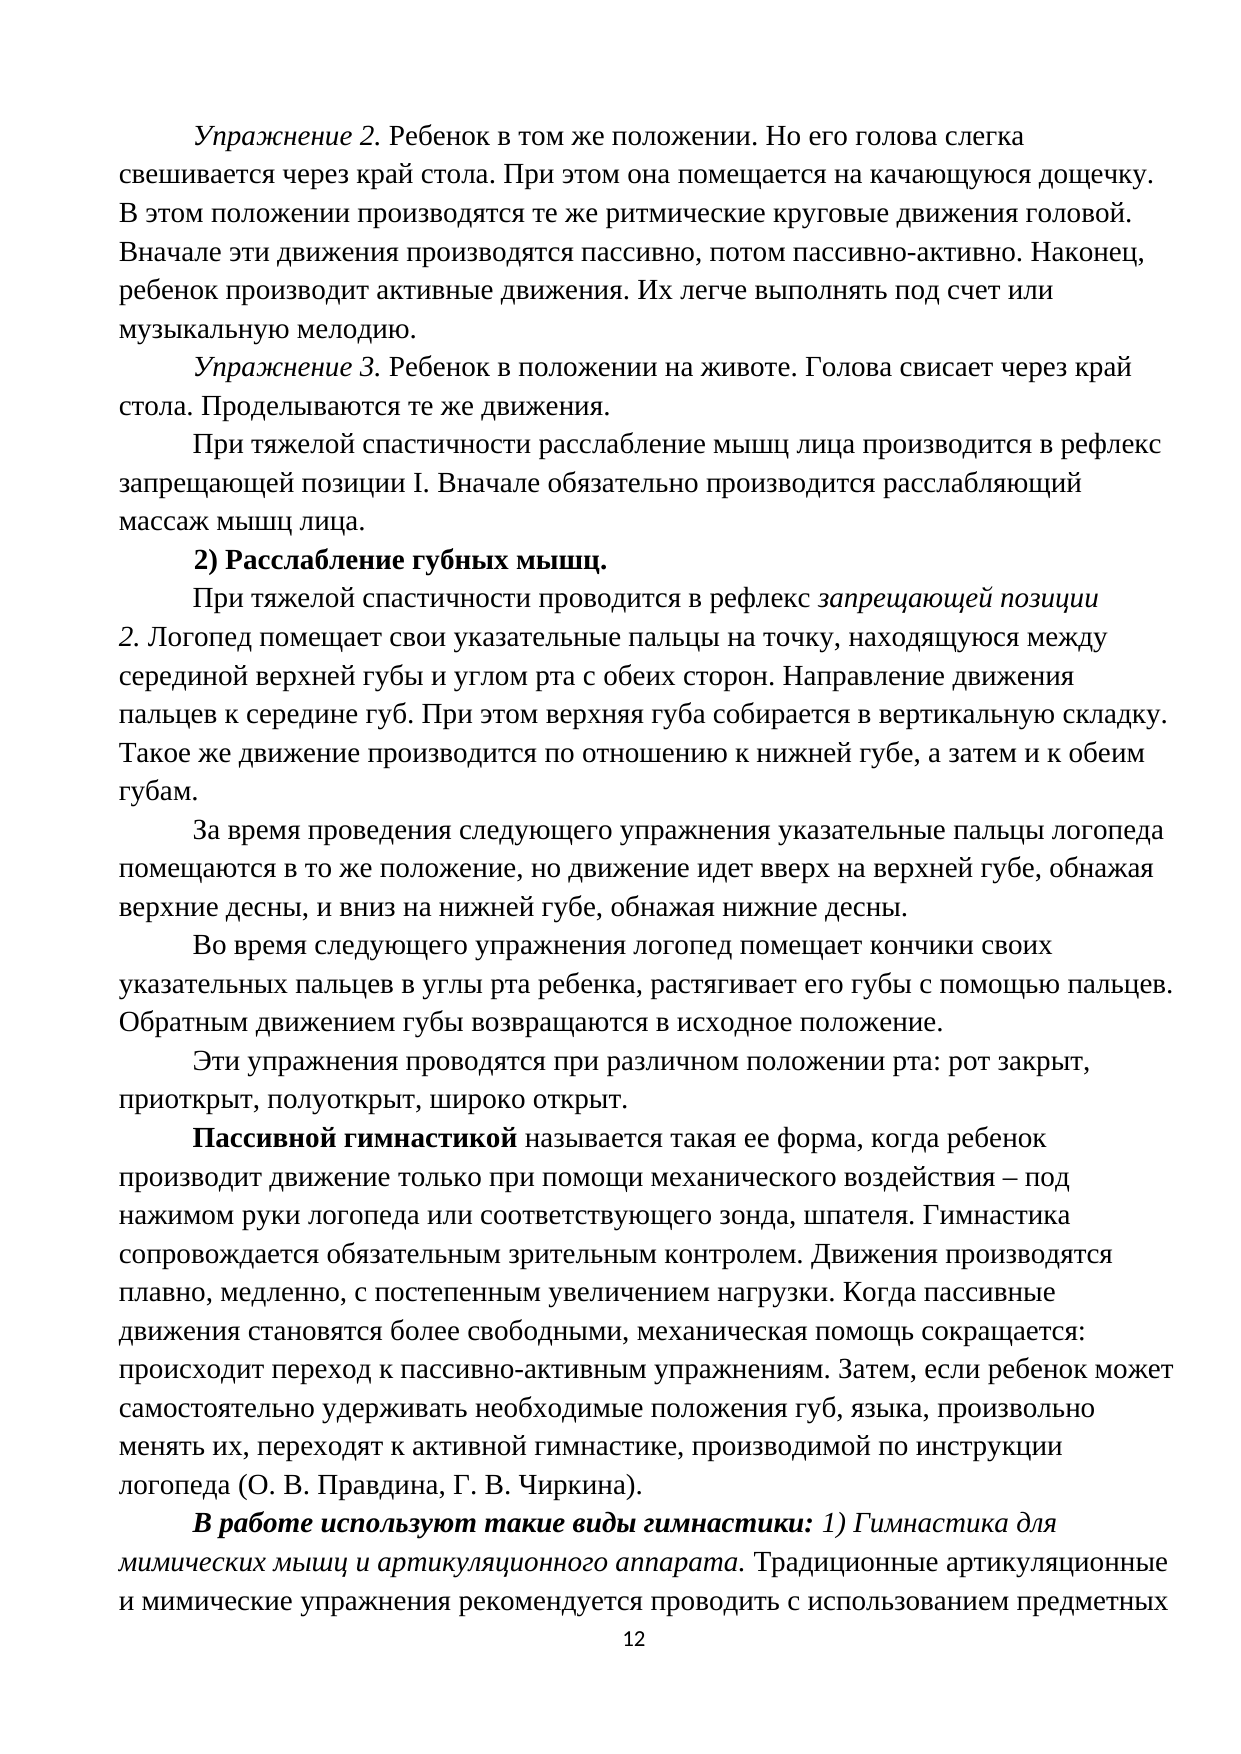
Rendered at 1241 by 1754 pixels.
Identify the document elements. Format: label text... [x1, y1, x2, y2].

text Эти упражнения проводятся при различном положении рта: рот закрыт, приоткрыт, полуоткрыт, широко открыт. [118, 1043, 1180, 1115]
text Упражнение 2. Ребенок в том же положении. Но его голова слегка свешивается через край стола. При этом она помещается на качающуюся дощечку. В этом положении производятся те же ритмические круговые движения головой. Вначале эти движения производятся пассивно, потом пассивно-активно. Наконец, ребенок производит активные движения. Их легче выполнять под счет или музыкальную мелодию. [118, 118, 1180, 344]
text 2) Расслабление губных мышц. [119, 542, 1180, 576]
text Во время следующего упражнения логопед помещает кончики своих указательных пальцев в углы рта ребенка, растягивает его губы с помощью пальцев. Обратным движением губы возвращаются в исходное положение. [118, 927, 1180, 1038]
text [118, 1506, 1180, 1616]
text При тяжелой спастичности расслабление мышц лица производится в рефлекс запрещающей позиции I. Вначале обязательно производится расслабляющий массаж мышц лица. [118, 426, 1180, 537]
text При тяжелой спастичности проводится в рефлекс запрещающей позиции 2. Логопед помещает свои указательные пальцы на точку, находящуюся между серединой верхней губы и углом рта с обеих сторон. Направление движения пальцев к середине губ. При этом верхняя губа собирается в вертикальную складку. Такое же движение производится по отношению к нижней губе, а затем и к обеим губам. [118, 581, 1180, 807]
text За время проведения следующего упражнения указательные пальцы логопеда помещаются в то же положение, но движение идет вверх на верхней губе, обнажая верхние десны, и вниз на нижней губе, обнажая нижние десны. [118, 812, 1180, 922]
text Пассивной гимнастикой называется такая ее форма, когда ребенок производит движение только при помощи механического воздействия – под нажимом руки логопеда или соответствующего зонда, шпателя. Гимнастика сопровождается обязательным зрительным контролем. Движения производятся плавно, медленно, с постепенным увеличением нагрузки. Когда пассивные движения становятся более свободными, механическая помощь сокращается: происходит переход к пассивно-активным упражнениям. Затем, если ребенок может самостоятельно удерживать необходимые положения губ, языка, произвольно менять их, переходят к активной гимнастике, производимой по инструкции логопеда (О. В. Правдина, Г. В. Чиркина). [118, 1120, 1180, 1501]
text Упражнение 3. Ребенок в положении на животе. Голова свисает через край стола. Проделываются те же движения. [118, 349, 1180, 421]
